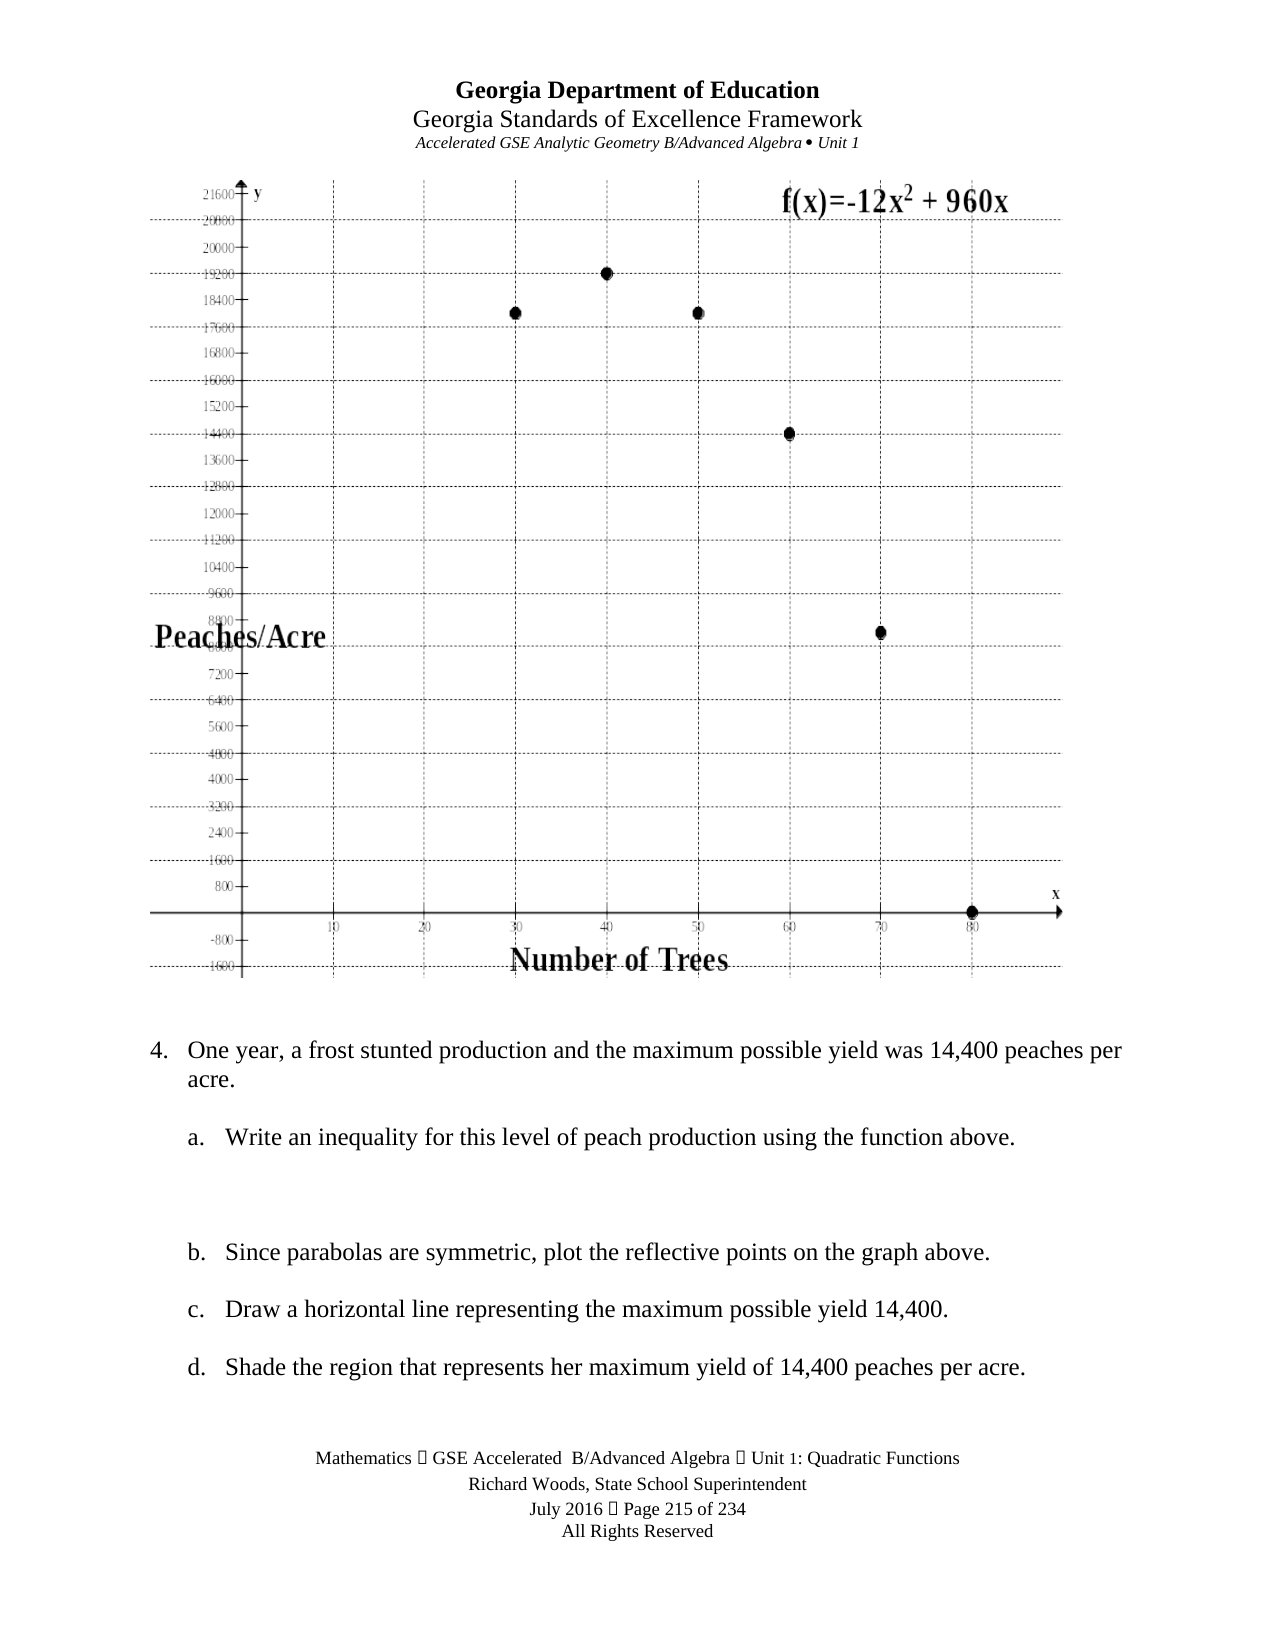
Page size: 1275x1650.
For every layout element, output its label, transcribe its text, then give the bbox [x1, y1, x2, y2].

list Draw a horizontal line representing the maximum possible yield 14,400. [187, 1294, 1125, 1323]
list One year, a frost stunted production and the maximum possible yield was 14,400 peaches per acre. [150, 1036, 1125, 1093]
list Write an inequality for this level of peach production using the function above. [187, 1122, 1125, 1151]
list Since parabolas are symmetric, plot the reflective points on the graph above. [187, 1237, 1125, 1266]
list Shade the region that represents her maximum yield of 14,400 peaches per acre. [187, 1352, 1125, 1381]
